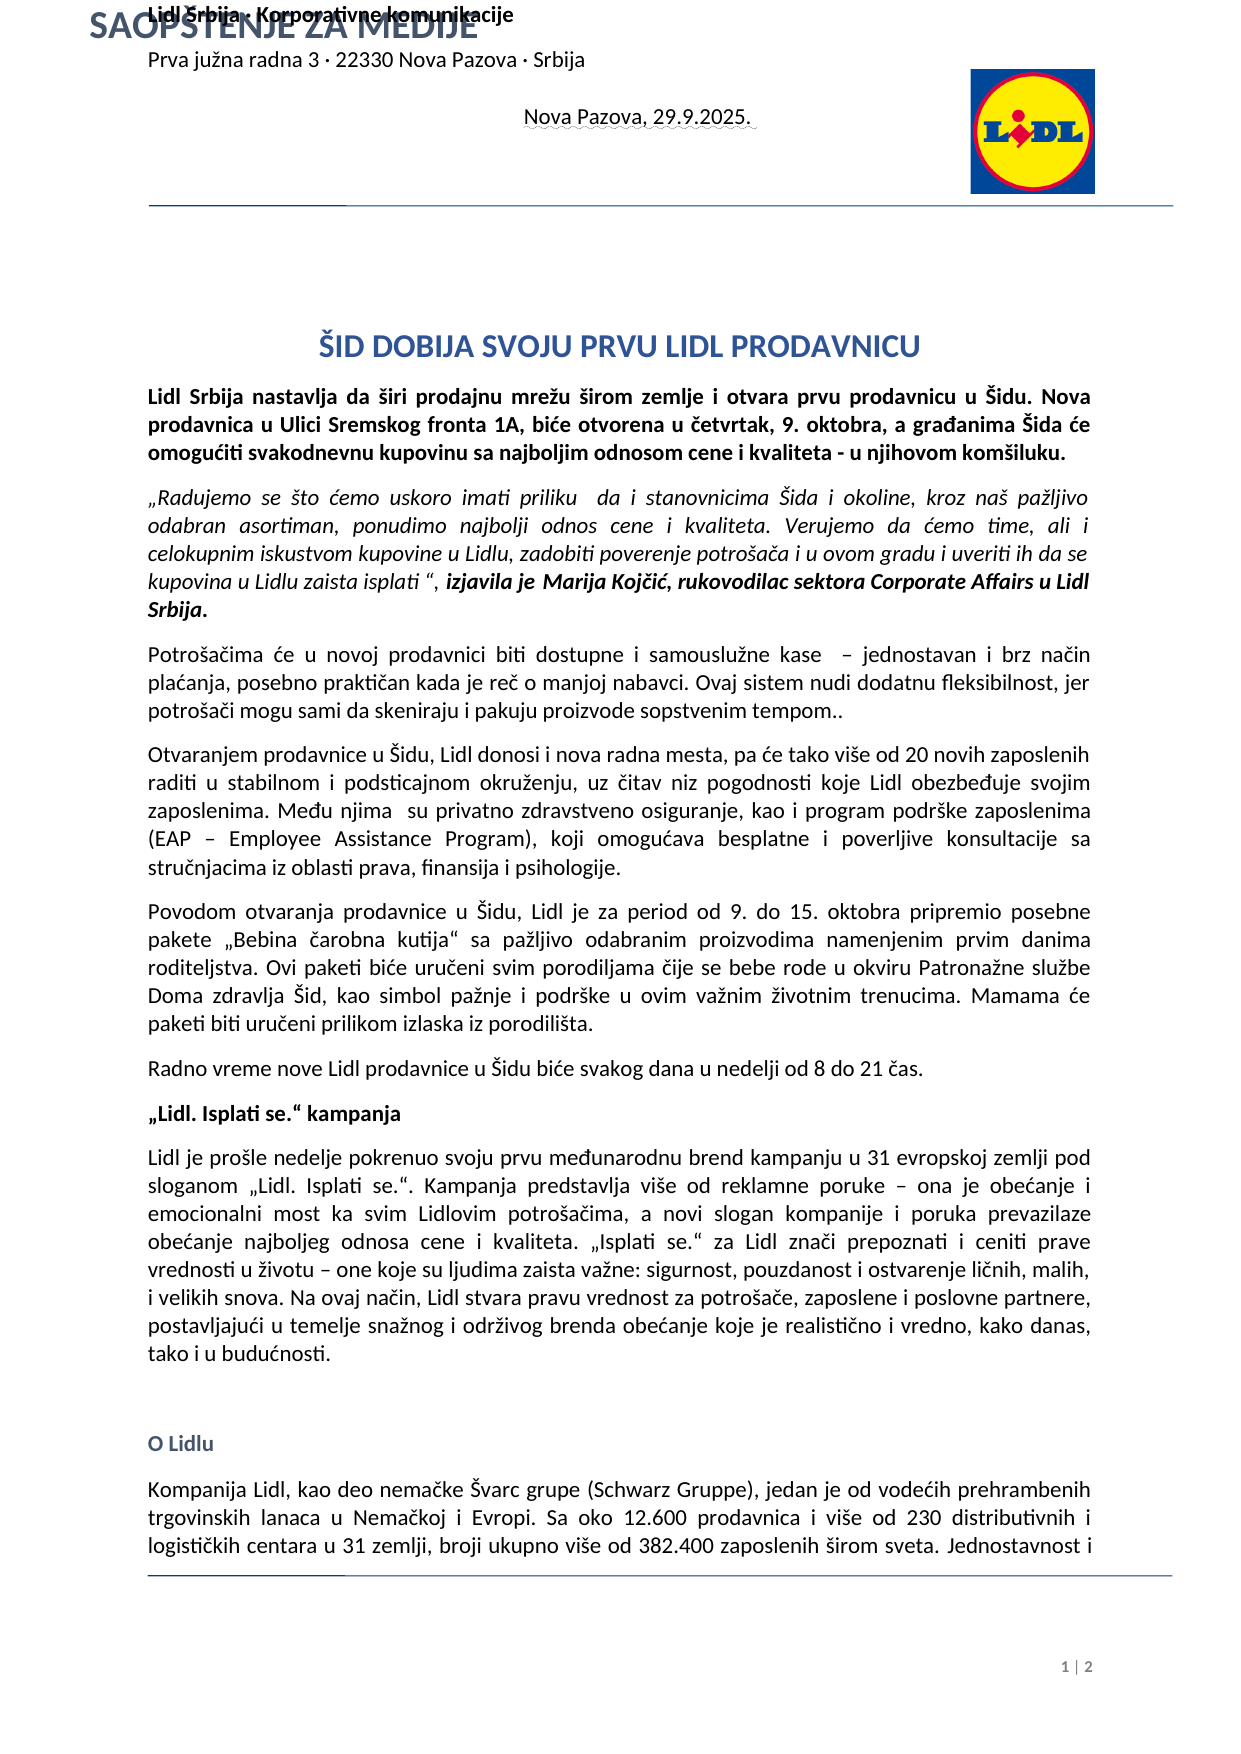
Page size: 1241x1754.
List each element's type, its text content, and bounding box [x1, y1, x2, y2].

picture [970, 69, 1095, 194]
text O Lidlu [148, 1429, 1092, 1457]
text Otvaranjem prodavnice u Šidu, Lidl donosi i nova radna mesta, pa će tako više od 20 novih zaposlenih raditi u stabilnom i podsticajnom okruženju, uz čitav niz pogodnosti koje Lidl obezbeđuje svojim zaposlenima. Među njima su privatno zdravstveno osiguranje, kao i program podrške zaposlenima (EAP – Employee Assistance Program), koji omogućava besplatne i poverljive konsultacije sa stručnjacima iz oblasti prava, finansija i psihologije. [148, 741, 1092, 881]
text Povodom otvaranja prodavnice u Šidu, Lidl je za period od 9. do 15. oktobra pripremio posebne pakete „Bebina čarobna kutija“ sa pažljivo odabranim proizvodima namenjenim prvim danima roditeljstva. Ovi paketi biće uručeni svim porodiljama čije se bebe rode u okviru Patronažne službe Doma zdravlja Šid, kao simbol pažnje i podrške u ovim važnim životnim trenucima. Mamama će paketi biti uručeni prilikom izlaska iz porodilišta. [148, 897, 1092, 1037]
text Potrošačima će u novoj prodavnici biti dostupne i samouslužne kase – jednostavan i brz način plaćanja, posebno praktičan kada je reč o manjoj nabavci. Ovaj sistem nudi dodatnu fleksibilnost, jer potrošači mogu sami da skeniraju i pakuju proizvode sopstvenim tempom.. [148, 640, 1092, 724]
text Lidl je prošle nedelje pokrenuo svoju prvu međunarodnu brend kampanju u 31 evropskoj zemlji pod sloganom „Lidl. Isplati se.“. Kampanja predstavlja više od reklamne poruke – ona je obećanje i emocionalni most ka svim Lidlovim potrošačima, a novi slogan kompanije i poruka prevazilaze obećanje najboljeg odnosa cene i kvaliteta. „Isplati se.“ za Lidl znači prepoznati i ceniti prave vrednosti u životu – one koje su ljudima zaista važne: sigurnost, pouzdanost i ostvarenje ličnih, malih, i velikih snova. Na ovaj način, Lidl stvara pravu vrednost za potrošače, zaposlene i poslovne partnere, postavljajući u temelje snažnog i održivog brenda obećanje koje je realistično i vredno, kako danas, tako i u budućnosti. [148, 1143, 1092, 1368]
text ŠID DOBIJA SVOJU PRVU LIDL PRODAVNICU [148, 325, 1092, 366]
text „Lidl. Isplati se.“ kampanja [148, 1099, 1092, 1127]
text „Radujemo se što ćemo uskoro imati priliku da i stanovnicima Šida i okoline, kroz naš pažljivo odabran asortiman, ponudimo najbolji odnos cene i kvaliteta. Verujemo da ćemo time, ali i celokupnim iskustvom kupovine u Lidlu, zadobiti poverenje potrošača i u ovom gradu i uveriti ih da se kupovina u Lidlu zaista isplati “, izjavila je Marija Kojčić, rukovodilac sektora Corporate Affairs u Lidl Srbija. [148, 483, 1092, 623]
text Radno vreme nove Lidl prodavnice u Šidu biće svakog dana u nedelji od 8 do 21 čas. [148, 1054, 1092, 1082]
text Lidl Srbija nastavlja da širi prodajnu mrežu širom zemlje i otvara prvu prodavnicu u Šidu. Nova prodavnica u Ulici Sremskog fronta 1A, biće otvorena u četvrtak, 9. oktobra, a građanima Šida će omogućiti svakodnevnu kupovinu sa najboljim odnosom cene i kvaliteta - u njihovom komšiluku. [148, 382, 1092, 466]
